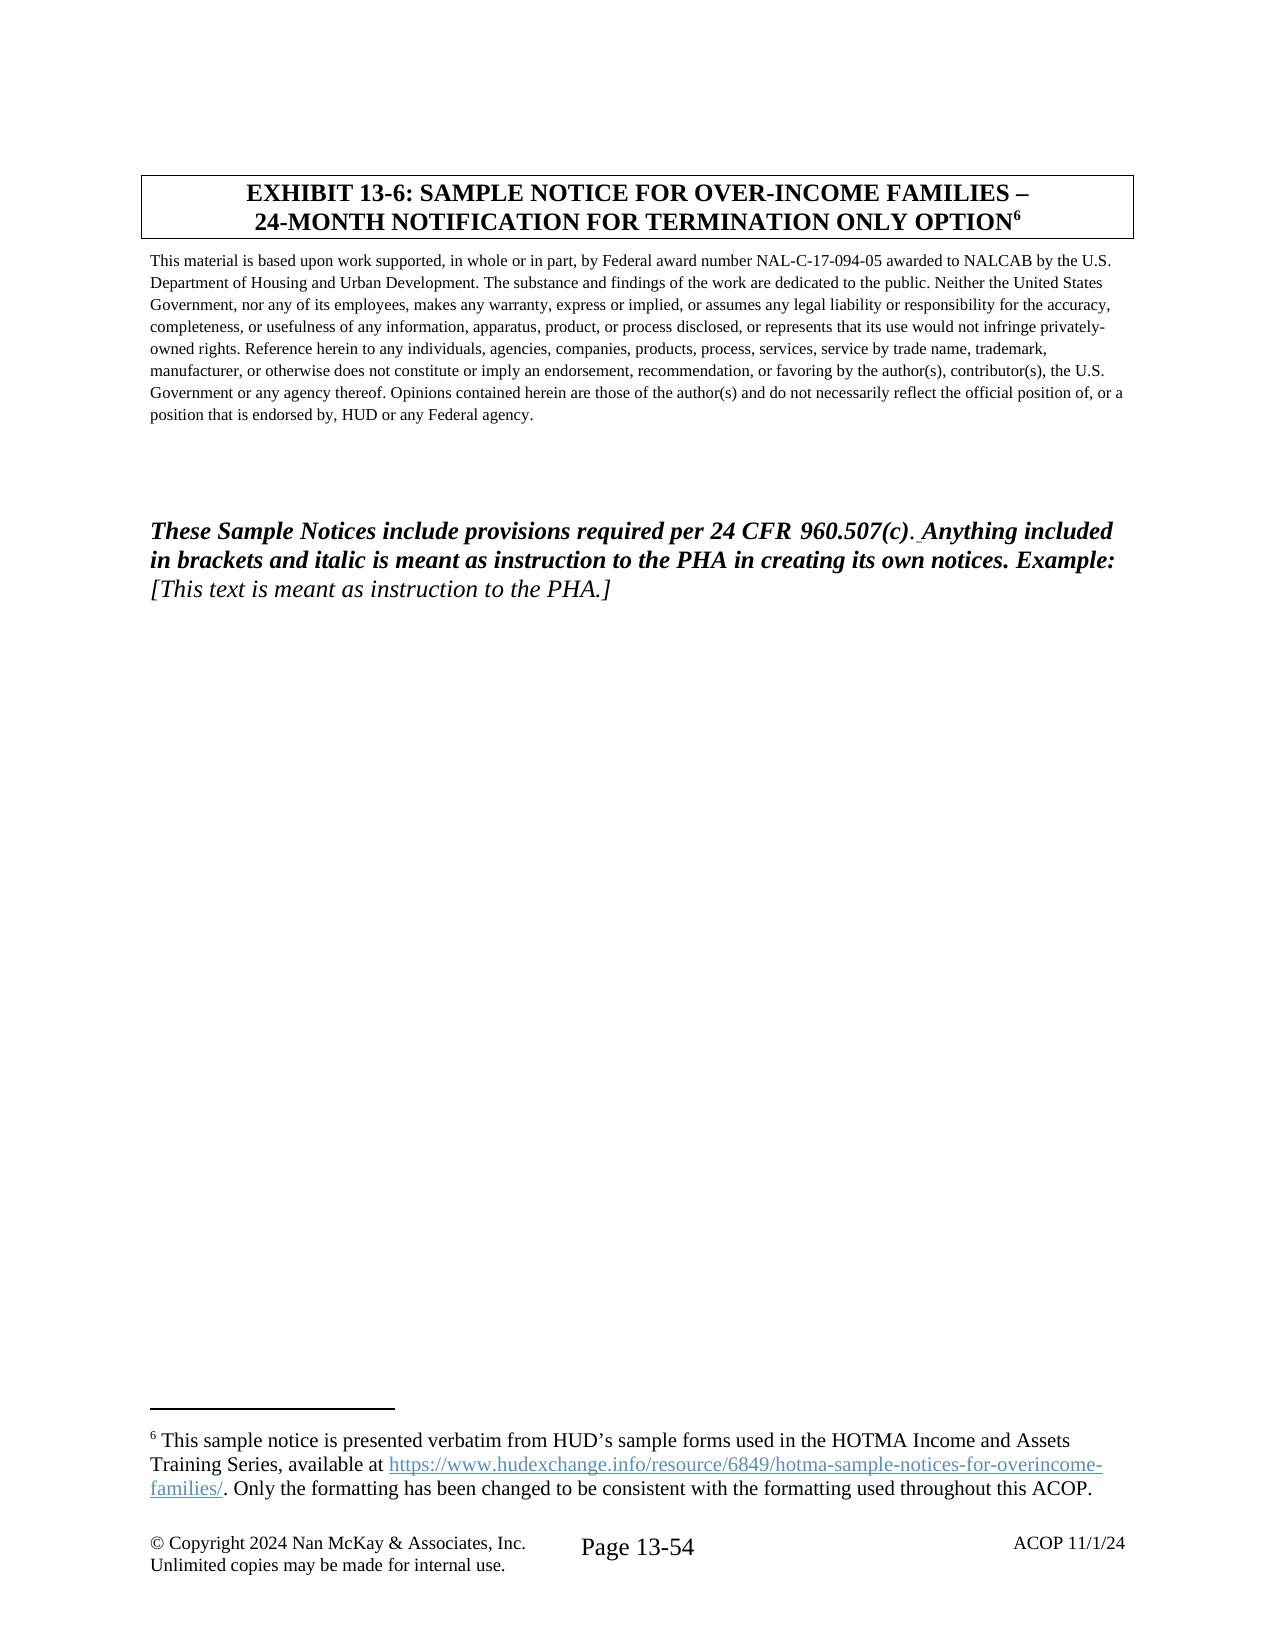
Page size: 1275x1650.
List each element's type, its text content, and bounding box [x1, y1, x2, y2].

text This material is based upon work supported, in whole or in part, by Federal award number NAL-C-17-094-05 awarded to NALCAB by the U.S. Department of Housing and Urban Development. The substance and findings of the work are dedicated to the public. Neither the United States Government, nor any of its employees, makes any warranty, express or implied, or assumes any legal liability or responsibility for the accuracy, completeness, or usefulness of any information, apparatus, product, or process disclosed, or represents that its use would not infringe privately-owned rights. Reference herein to any individuals, agencies, companies, products, process, services, service by trade name, trademark, manufacturer, or otherwise does not constitute or imply an endorsement, recommendation, or favoring by the author(s), contributor(s), the U.S. Government or any agency thereof. Opinions contained herein are those of the author(s) and do not necessarily reflect the official position of, or a position that is endorsed by, HUD or any Federal agency. [150, 251, 1125, 424]
text EXHIBIT 13-6: SAMPLE Notice for Over-Income Families – 24-Month Notification for Termination Only Option [142, 176, 1133, 238]
text These Sample Notices include provisions required per 24 CFR 960.507(c). Anything included in brackets and italic is meant as instruction to the PHA in creating its own notices. Example: [This text is meant as instruction to the PHA.] [150, 516, 1125, 603]
